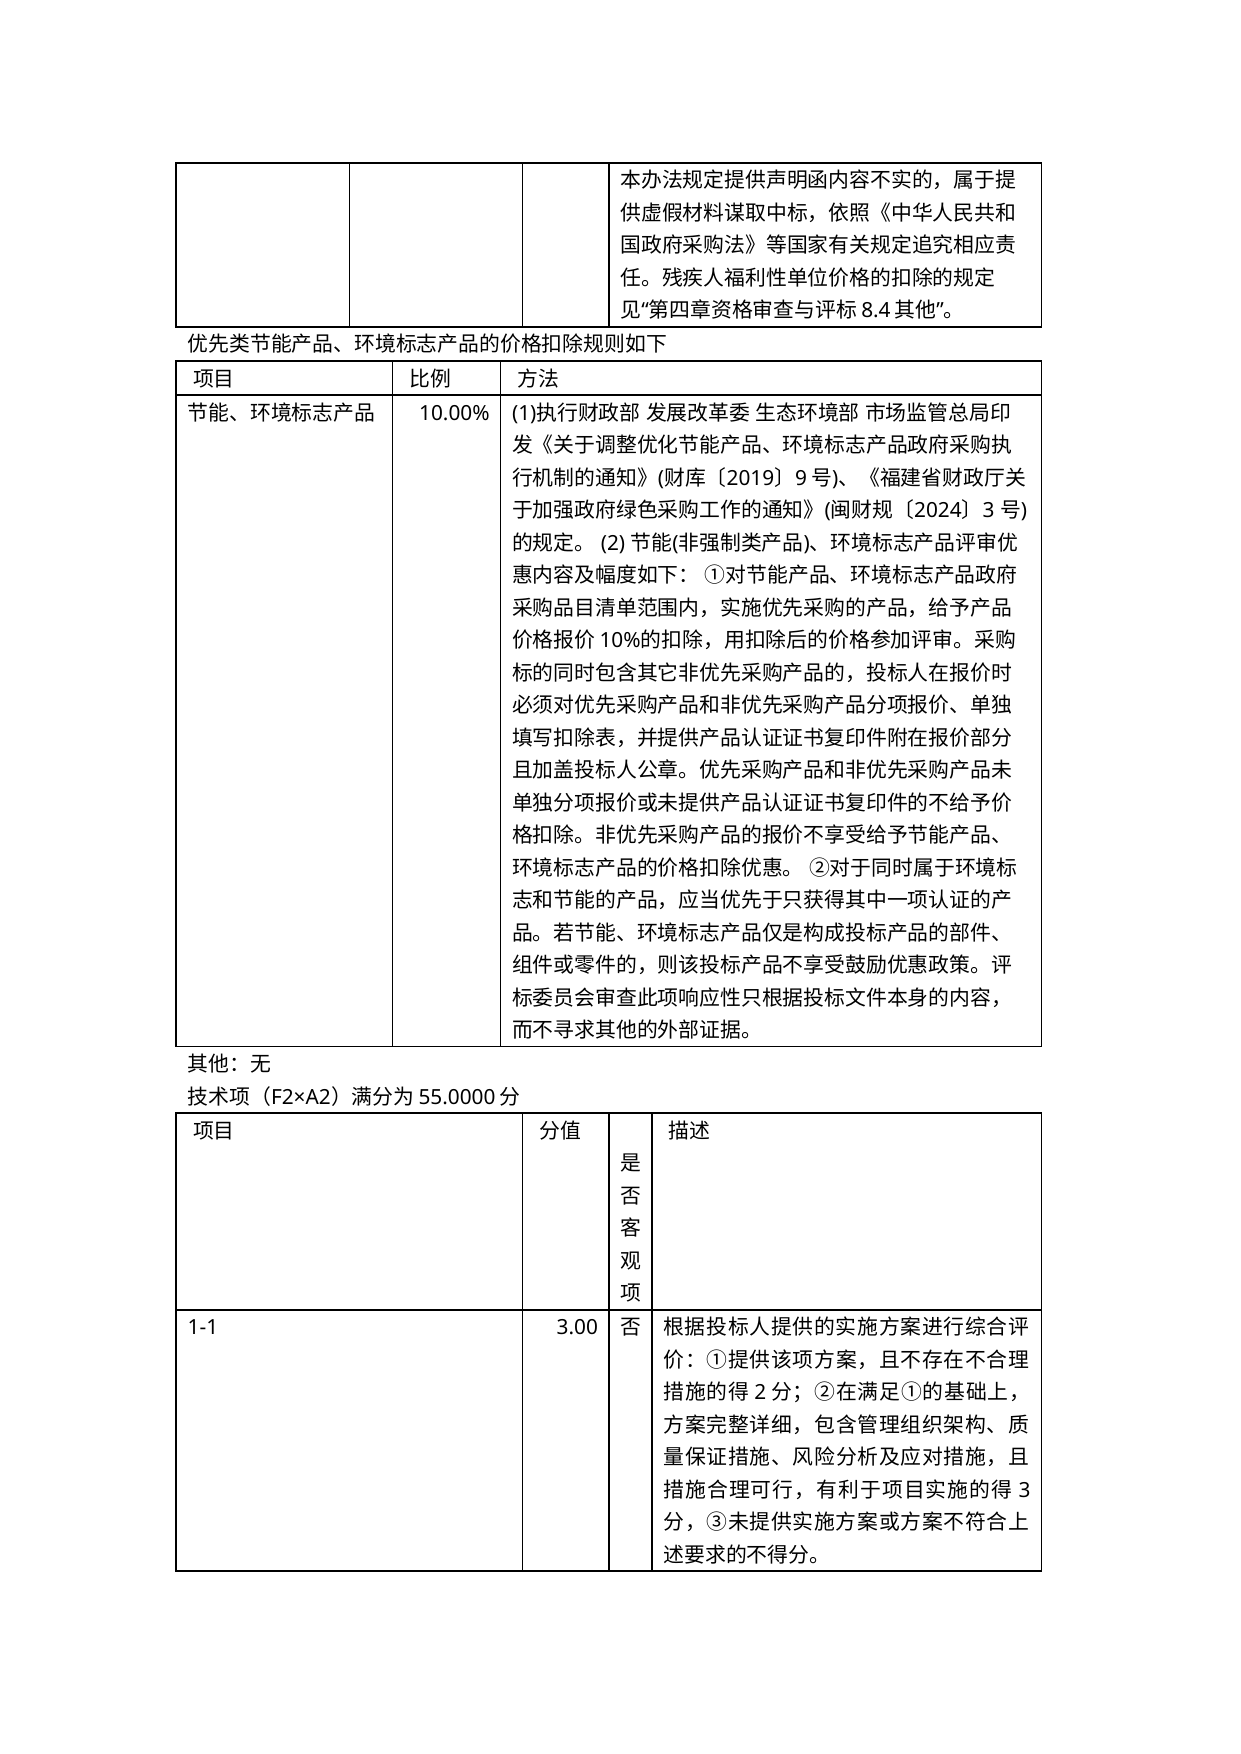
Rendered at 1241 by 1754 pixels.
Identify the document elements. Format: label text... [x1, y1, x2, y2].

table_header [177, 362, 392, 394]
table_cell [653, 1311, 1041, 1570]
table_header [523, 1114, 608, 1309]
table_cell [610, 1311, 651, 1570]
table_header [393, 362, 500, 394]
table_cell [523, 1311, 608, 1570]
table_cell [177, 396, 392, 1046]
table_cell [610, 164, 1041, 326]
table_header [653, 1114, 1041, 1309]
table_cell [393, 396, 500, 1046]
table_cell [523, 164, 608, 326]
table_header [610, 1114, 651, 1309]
text 技术项（F2×A2）满分为55.0000分 [187, 1080, 1053, 1112]
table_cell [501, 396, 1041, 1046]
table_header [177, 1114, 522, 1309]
text 优先类节能产品、环境标志产品的价格扣除规则如下 [187, 328, 1053, 360]
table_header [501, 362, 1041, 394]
text 其他：无 [187, 1047, 1053, 1080]
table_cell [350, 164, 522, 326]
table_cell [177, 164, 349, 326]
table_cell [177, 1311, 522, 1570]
